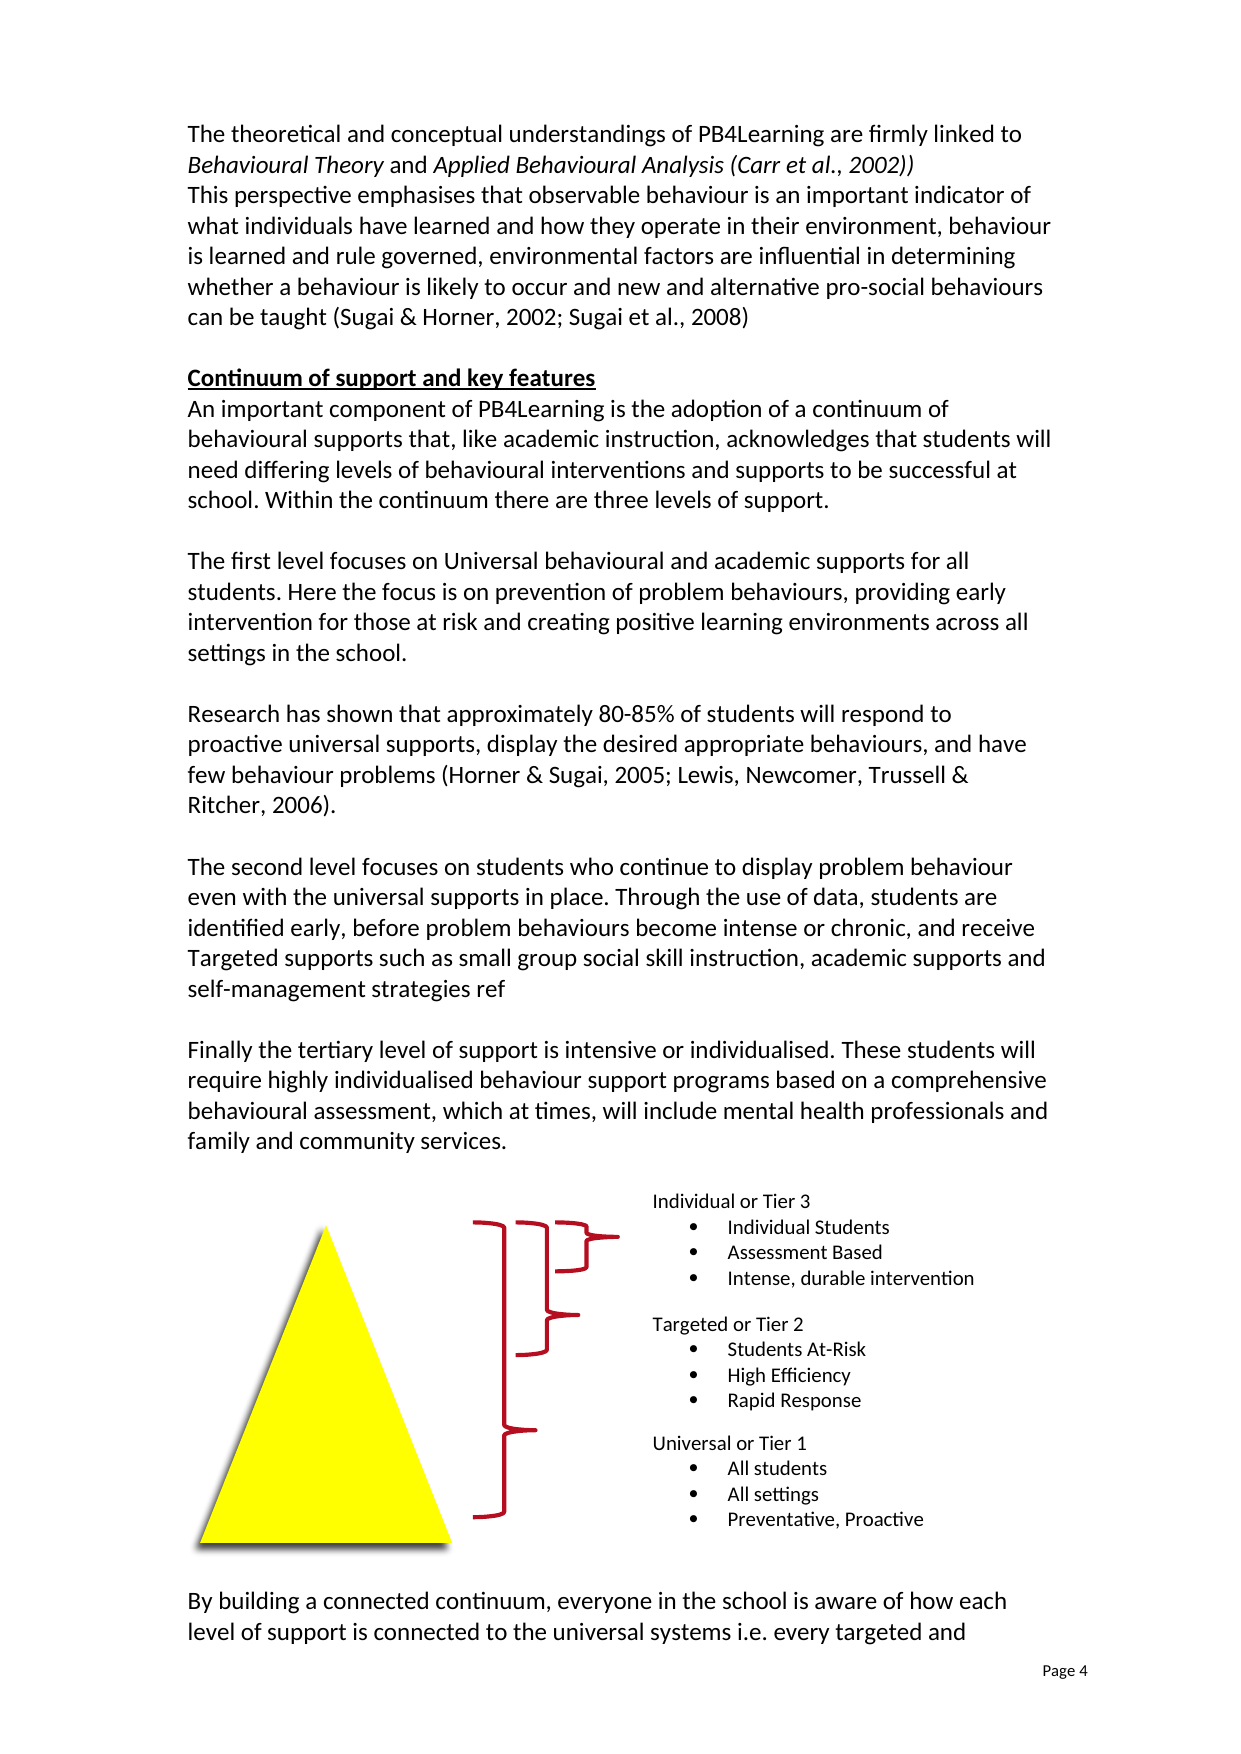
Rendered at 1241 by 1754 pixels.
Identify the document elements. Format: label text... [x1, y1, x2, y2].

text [187, 1585, 1053, 1646]
text The second level focuses on students who continue to display problem behaviour even with the universal supports in place. Through the use of data, students are identified early, before problem behaviours become intense or chronic, and receive Targeted supports such as small group social skill instruction, academic supports and self-management strategies ref [187, 851, 1053, 1003]
text Continuum of support and key features [187, 362, 1053, 393]
text Research has shown that approximately 80-85% of students will respond to proactive universal supports, display the desired appropriate behaviours, and have few behaviour problems (Horner & Sugai, 2005; Lewis, Newcomer, Trussell & Ritcher, 2006). [187, 698, 1053, 820]
text This perspective emphasises that observable behaviour is an important indicator of what individuals have learned and how they operate in their environment, behaviour is learned and rule governed, environmental factors are influential in determining whether a behaviour is likely to occur and new and alternative pro-social behaviours can be taught (Sugai & Horner, 2002; Sugai et al., 2008) [187, 179, 1053, 332]
text The first level focuses on Universal behavioural and academic supports for all students. Here the focus is on prevention of problem behaviours, providing early intervention for those at risk and creating positive learning environments across all settings in the school. [187, 546, 1053, 668]
text An important component of PB4Learning is the adoption of a continuum of behavioural supports that, like academic instruction, acknowledges that students will need differing levels of behavioural interventions and supports to be successful at school. Within the continuum there are three levels of support. [187, 393, 1053, 515]
text The theoretical and conceptual understandings of PB4Learning are firmly linked to Behavioural Theory and Applied Behavioural Analysis (Carr et al., 2002)) [187, 118, 1053, 179]
text Finally the tertiary level of support is intensive or individualised. These students will require highly individualised behaviour support programs based on a comprehensive behavioural assessment, which at times, will include mental health professionals and family and community services. [187, 1034, 1053, 1156]
